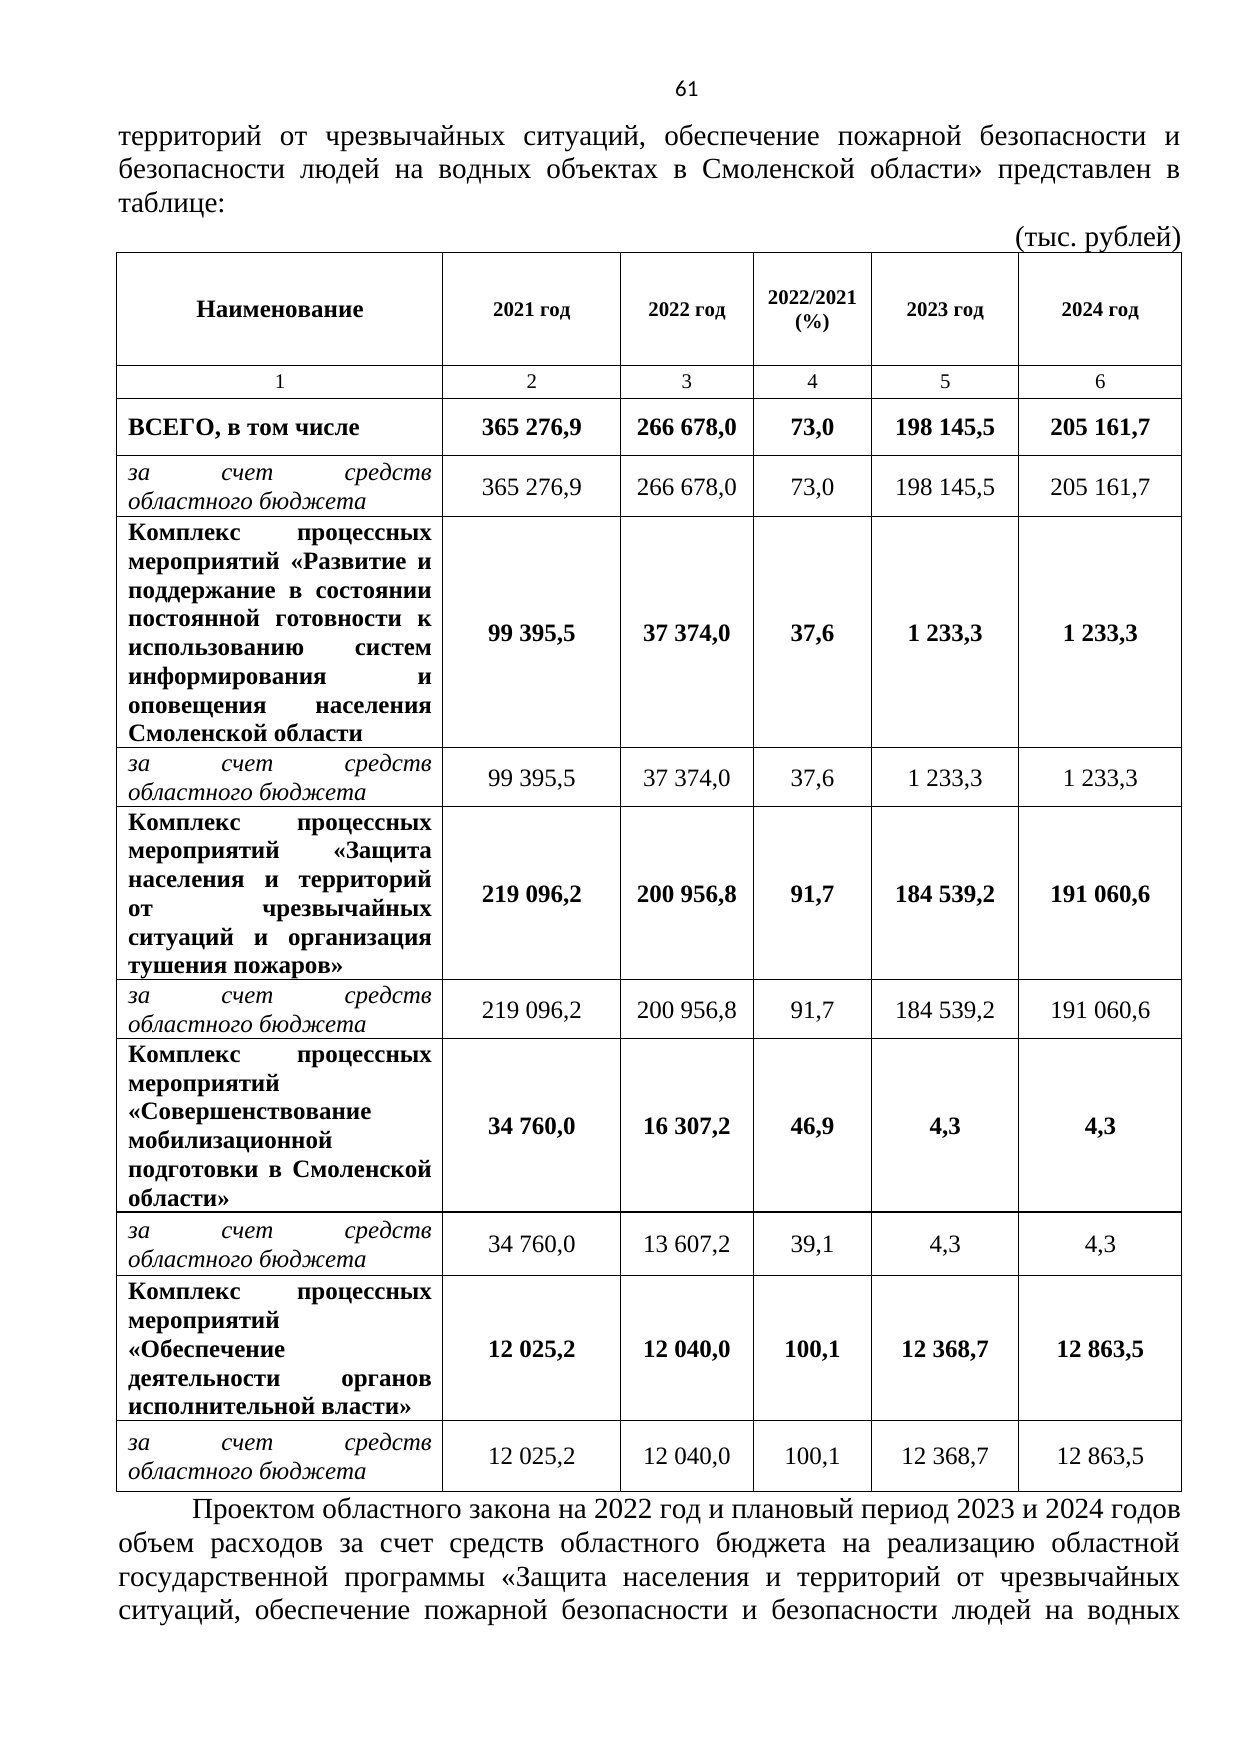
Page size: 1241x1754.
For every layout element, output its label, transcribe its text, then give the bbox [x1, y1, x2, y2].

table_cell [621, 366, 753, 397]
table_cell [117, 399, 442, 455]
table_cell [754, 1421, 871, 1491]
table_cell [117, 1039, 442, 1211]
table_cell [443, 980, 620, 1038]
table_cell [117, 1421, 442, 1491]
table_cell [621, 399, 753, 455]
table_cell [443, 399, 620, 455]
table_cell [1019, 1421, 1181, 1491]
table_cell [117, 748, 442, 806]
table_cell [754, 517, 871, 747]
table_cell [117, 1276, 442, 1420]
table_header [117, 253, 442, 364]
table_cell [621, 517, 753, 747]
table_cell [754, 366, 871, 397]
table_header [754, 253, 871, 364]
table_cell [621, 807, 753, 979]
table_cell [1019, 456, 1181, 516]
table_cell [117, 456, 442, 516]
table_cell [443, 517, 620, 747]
text (тыс. рублей) [118, 219, 1181, 252]
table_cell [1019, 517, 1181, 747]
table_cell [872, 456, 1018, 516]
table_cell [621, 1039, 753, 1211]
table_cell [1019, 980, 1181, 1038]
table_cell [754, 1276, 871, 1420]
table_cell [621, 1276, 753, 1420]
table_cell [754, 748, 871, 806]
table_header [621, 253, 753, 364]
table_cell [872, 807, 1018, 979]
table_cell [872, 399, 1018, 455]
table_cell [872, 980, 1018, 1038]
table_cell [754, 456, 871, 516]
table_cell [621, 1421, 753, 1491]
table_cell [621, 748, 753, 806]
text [118, 1492, 1181, 1626]
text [118, 118, 1181, 219]
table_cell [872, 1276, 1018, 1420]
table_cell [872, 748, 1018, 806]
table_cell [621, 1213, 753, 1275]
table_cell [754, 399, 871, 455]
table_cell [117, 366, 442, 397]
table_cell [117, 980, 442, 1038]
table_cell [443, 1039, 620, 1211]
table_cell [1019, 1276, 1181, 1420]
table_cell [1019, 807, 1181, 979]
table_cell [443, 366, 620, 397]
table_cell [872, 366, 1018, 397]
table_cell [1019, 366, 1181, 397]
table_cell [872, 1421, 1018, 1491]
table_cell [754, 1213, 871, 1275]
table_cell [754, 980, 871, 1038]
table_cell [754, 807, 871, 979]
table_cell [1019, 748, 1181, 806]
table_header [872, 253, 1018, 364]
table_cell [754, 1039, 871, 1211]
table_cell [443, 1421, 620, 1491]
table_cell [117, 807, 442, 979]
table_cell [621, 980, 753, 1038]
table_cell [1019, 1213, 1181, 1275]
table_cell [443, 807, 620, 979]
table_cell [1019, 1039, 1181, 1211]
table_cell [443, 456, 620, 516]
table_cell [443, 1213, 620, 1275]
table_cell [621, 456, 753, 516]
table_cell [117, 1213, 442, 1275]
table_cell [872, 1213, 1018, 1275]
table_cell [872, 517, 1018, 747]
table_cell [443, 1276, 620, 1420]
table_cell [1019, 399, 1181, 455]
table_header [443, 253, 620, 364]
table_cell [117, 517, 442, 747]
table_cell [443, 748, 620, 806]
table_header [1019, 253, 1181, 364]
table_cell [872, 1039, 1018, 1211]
